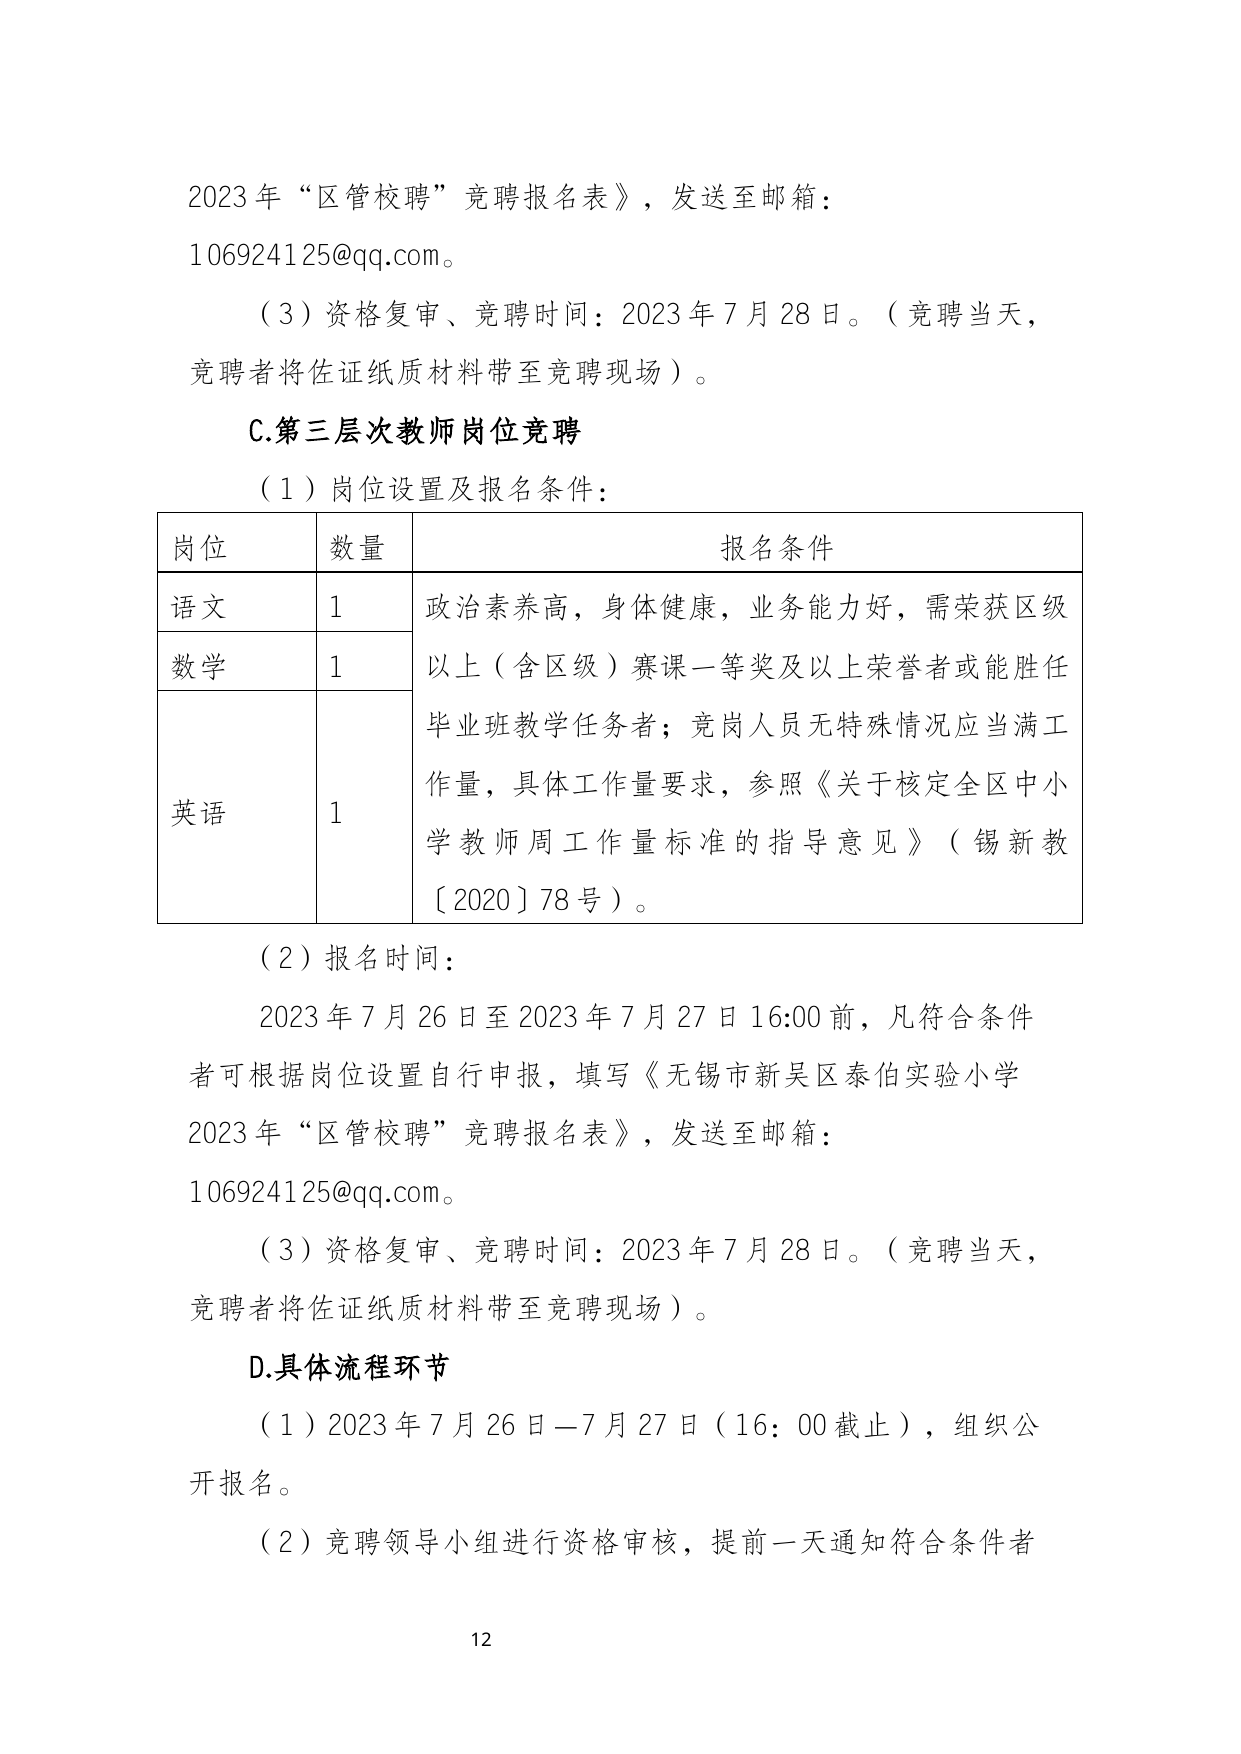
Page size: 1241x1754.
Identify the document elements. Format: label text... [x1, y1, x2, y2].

table_cell 1 [317, 573, 412, 631]
table_cell 语文 [158, 573, 316, 631]
text （1）岗位设置及报名条件： [187, 454, 1053, 512]
text （1）2023年7月26日－7月27日（16：00截止），组织公开报名。 [187, 1390, 1053, 1507]
table_header 岗位 [158, 513, 316, 571]
table_cell 1 [317, 632, 412, 690]
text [187, 162, 1053, 279]
table_cell 数学 [158, 632, 316, 690]
text （2）报名时间： [187, 924, 1053, 982]
text 2023年7月26日至2023年7月27日16:00前，凡符合条件者可根据岗位设置自行申报，填写《无锡市新吴区泰伯实验小学2023年“区管校聘”竞聘报名表》，发送至邮箱：106924125@qq.com。 [187, 982, 1053, 1215]
table_cell 政治素养高，身体健康，业务能力好，需荣获区级以上（含区级）赛课一等奖及以上荣誉者或能胜任毕业班教学任务者；竞岗人员无特殊情况应当满工作量，具体工作量要求，参照《关于核定全区中小学教师周工作量标准的指导意见》（锡新教〔2020〕78号）。 [413, 573, 1082, 922]
table_header 报名条件 [413, 513, 1082, 571]
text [187, 1507, 1053, 1565]
text C.第三层次教师岗位竞聘 [187, 395, 1053, 454]
table_header 数量 [317, 513, 412, 571]
text （3）资格复审、竞聘时间：2023年7月28日。（竞聘当天，竞聘者将佐证纸质材料带至竞聘现场）。 [187, 279, 1053, 395]
table_cell 1 [317, 691, 412, 922]
text D.具体流程环节 [187, 1332, 1053, 1390]
table_cell 英语 [158, 691, 316, 922]
text （3）资格复审、竞聘时间：2023年7月28日。（竞聘当天，竞聘者将佐证纸质材料带至竞聘现场）。 [187, 1215, 1053, 1332]
